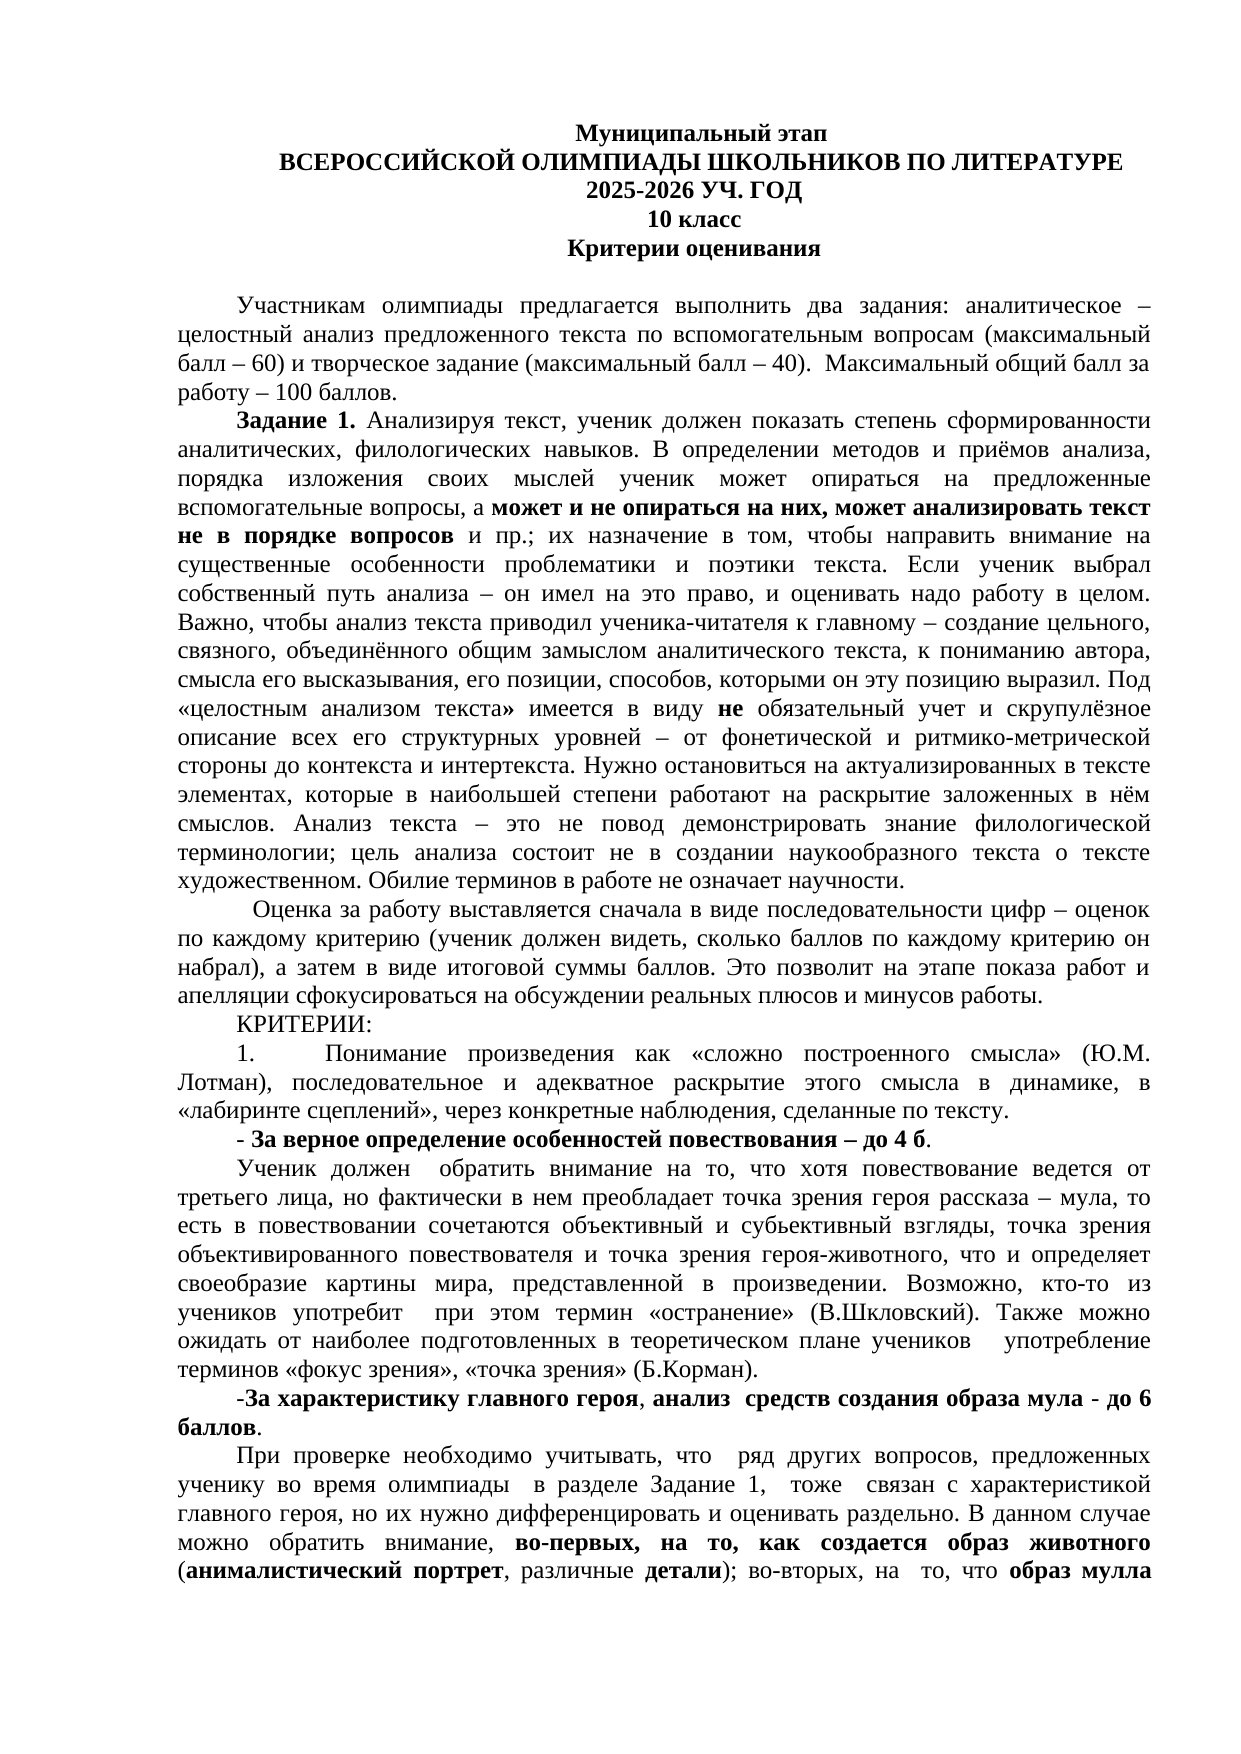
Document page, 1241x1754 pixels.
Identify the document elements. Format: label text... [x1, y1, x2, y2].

text Муниципальный этап [177, 118, 1152, 147]
text Оценка за работу выставляется сначала в виде последовательности цифр – оценок по каждому критерию (ученик должен видеть, сколько баллов по каждому критерию он набрал), а затем в виде итоговой суммы баллов. Это позволит на этапе показа работ и апелляции сфокусироваться на обсуждении реальных плюсов и минусов работы. [177, 894, 1152, 1009]
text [177, 1441, 1152, 1584]
subtitle 2025-2026 УЧ. ГОД [177, 176, 1152, 204]
list Понимание произведения как «сложно построенного смысла» (Ю.М. Лотман), последовательное и адекватное раскрытие этого смысла в динамике, в «лабиринте сцеплений», через конкретные наблюдения, сделанные по тексту. [177, 1038, 1152, 1124]
text - За верное определение особенностей повествования – до 4 б. [236, 1124, 1152, 1153]
text Участникам олимпиады предлагается выполнить два задания: аналитическое – целостный анализ предложенного текста по вспомогательным вопросам (максимальный балл – 60) и творческое задание (максимальный балл – 40). Максимальный общий балл за работу – 100 баллов. [177, 291, 1152, 406]
text КРИТЕРИИ: [177, 1009, 1152, 1038]
subtitle 10 класс [177, 204, 1152, 233]
text ВСЕРОССИЙСКОЙ ОЛИМПИАДЫ ШКОЛЬНИКОВ ПО ЛИТЕРАТУРЕ [177, 147, 1152, 176]
subtitle Критерии оценивания [177, 233, 1152, 262]
text Ученик должен обратить внимание на то, что хотя повествование ведется от третьего лица, но фактически в нем преобладает точка зрения героя рассказа – мула, то есть в повествовании сочетаются объективный и субьективный взгляды, точка зрения объективированного повествователя и точка зрения героя-животного, что и определяет своеобразие картины мира, представленной в произведении. Возможно, кто-то из учеников употребит при этом термин «остранение» (В.Шкловский). Также можно ожидать от наиболее подготовленных в теоретическом плане учеников употребление терминов «фокус зрения», «точка зрения» (Б.Корман). [177, 1153, 1152, 1383]
text Задание 1. Анализируя текст, ученик должен показать степень сформированности аналитических, филологических навыков. В определении методов и приёмов анализа, порядка изложения своих мыслей ученик может опираться на предложенные вспомогательные вопросы, а может и не опираться на них, может анализировать текст не в порядке вопросов и пр.; их назначение в том, чтобы направить внимание на существенные особенности проблематики и поэтики текста. Если ученик выбрал собственный путь анализа – он имел на это право, и оценивать надо работу в целом. Важно, чтобы анализ текста приводил ученика-читателя к главному – создание цельного, связного, объединённого общим замыслом аналитического текста, к пониманию автора, смысла его высказывания, его позиции, способов, которыми он эту позицию выразил. Под «целостным анализом текста» имеется в виду не обязательный учет и скрупулёзное описание всех его структурных уровней – от фонетической и ритмико-метрической стороны до контекста и интертекста. Нужно остановиться на актуализированных в тексте элементах, которые в наибольшей степени работают на раскрытие заложенных в нём смыслов. Анализ текста – это не повод демонстрировать знание филологической терминологии; цель анализа состоит не в создании наукообразного текста о тексте художественном. Обилие терминов в работе не означает научности. [177, 406, 1152, 894]
text -За характеристику главного героя, анализ средств создания образа мула - до 6 баллов. [177, 1383, 1152, 1441]
